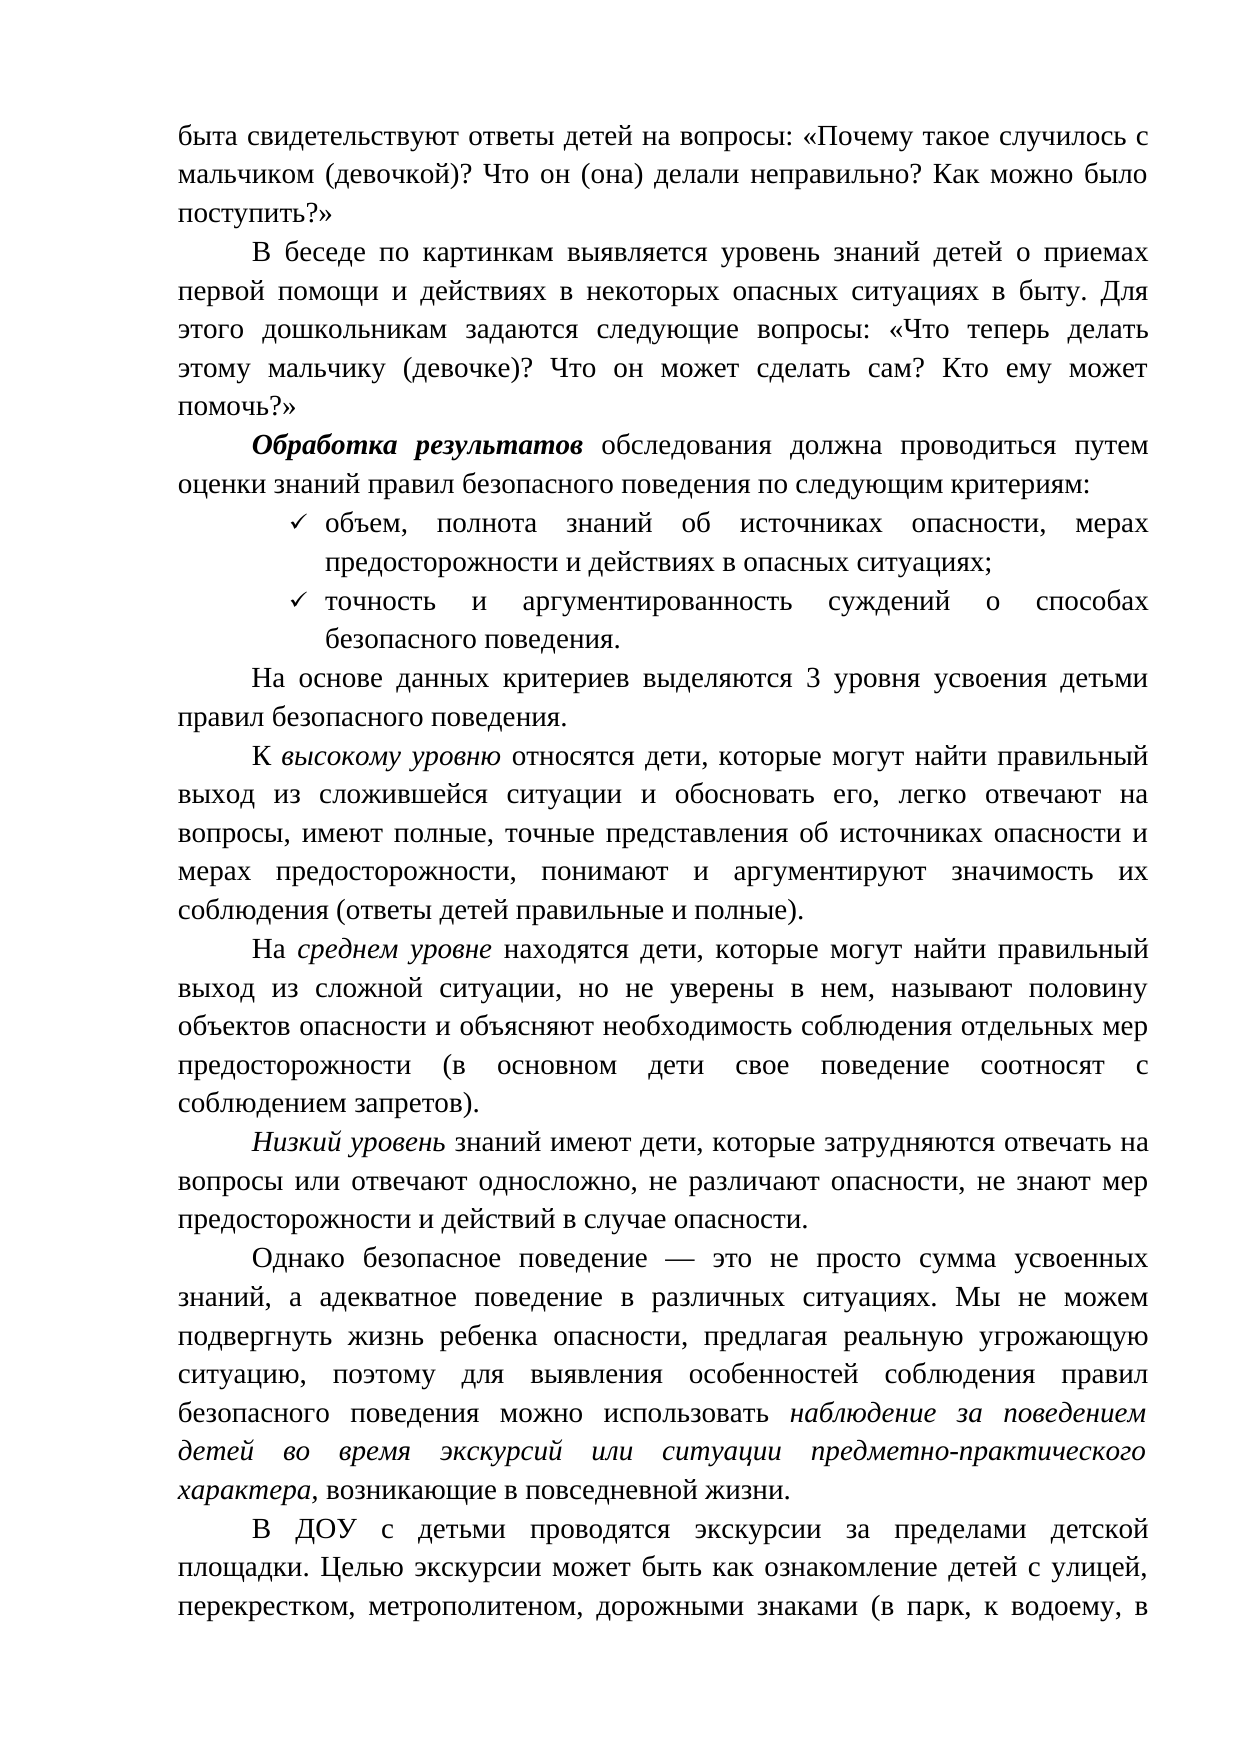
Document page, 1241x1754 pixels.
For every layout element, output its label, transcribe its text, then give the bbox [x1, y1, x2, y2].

text Однако безопасное поведение — это не просто сумма усвоенных знаний, а адекватное поведение в различных ситуациях. Мы не можем подвергнуть жизнь ребенка опасности, предлагая реальную угрожающую ситуацию, поэтому для выявления особенностей соблюдения правил безопасного поведения можно использовать наблюдение за поведением детей во время экскурсий или ситуации предметно-практического характера, возникающие в повседневной жизни. [178, 1241, 1149, 1505]
text Обработка результатов обследования должна проводиться путем оценки знаний правил безопасного поведения по следующим критериям: [178, 427, 1149, 499]
text К высокому уровню относятся дети, которые могут найти правильный выход из сложившейся ситуации и обосновать его, легко отвечают на вопросы, имеют полные, точные представления об источниках опасности и мерах предосторожности, понимают и аргументируют значимость их соблюдения (ответы детей правильные и полные). [178, 738, 1149, 926]
text Низкий уровень знаний имеют дети, которые затрудняются отвечать на вопросы или отвечают односложно, не различают опасности, не знают мер предосторожности и действий в случае опасности. [178, 1124, 1149, 1235]
text На основе данных критериев выделяются 3 уровня усвоения детьми правил безопасного поведения. [177, 660, 1149, 732]
list точность и аргументированность суждений о способах безопасного поведения. [289, 583, 1149, 655]
text В беседе по картинкам выявляется уровень знаний детей о приемах первой помощи и действиях в некоторых опасных ситуациях в быту. Для этого дошкольникам задаются следующие вопросы: «Что теперь делать этому мальчику (девочке)? Что он может сделать сам? Кто ему может помочь?» [178, 234, 1149, 422]
text На среднем уровне находятся дети, которые могут найти правильный выход из сложной ситуации, но не уверены в нем, называют половину объектов опасности и объясняют необходимость соблюдения отдельных мер предосторожности (в основном дети свое поведение соотносят с соблюдением запретов). [178, 931, 1149, 1119]
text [178, 1511, 1149, 1621]
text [178, 118, 1149, 229]
list объем, полнота знаний об источниках опасности, мерах предосторожности и действиях в опасных ситуациях; [289, 505, 1149, 577]
